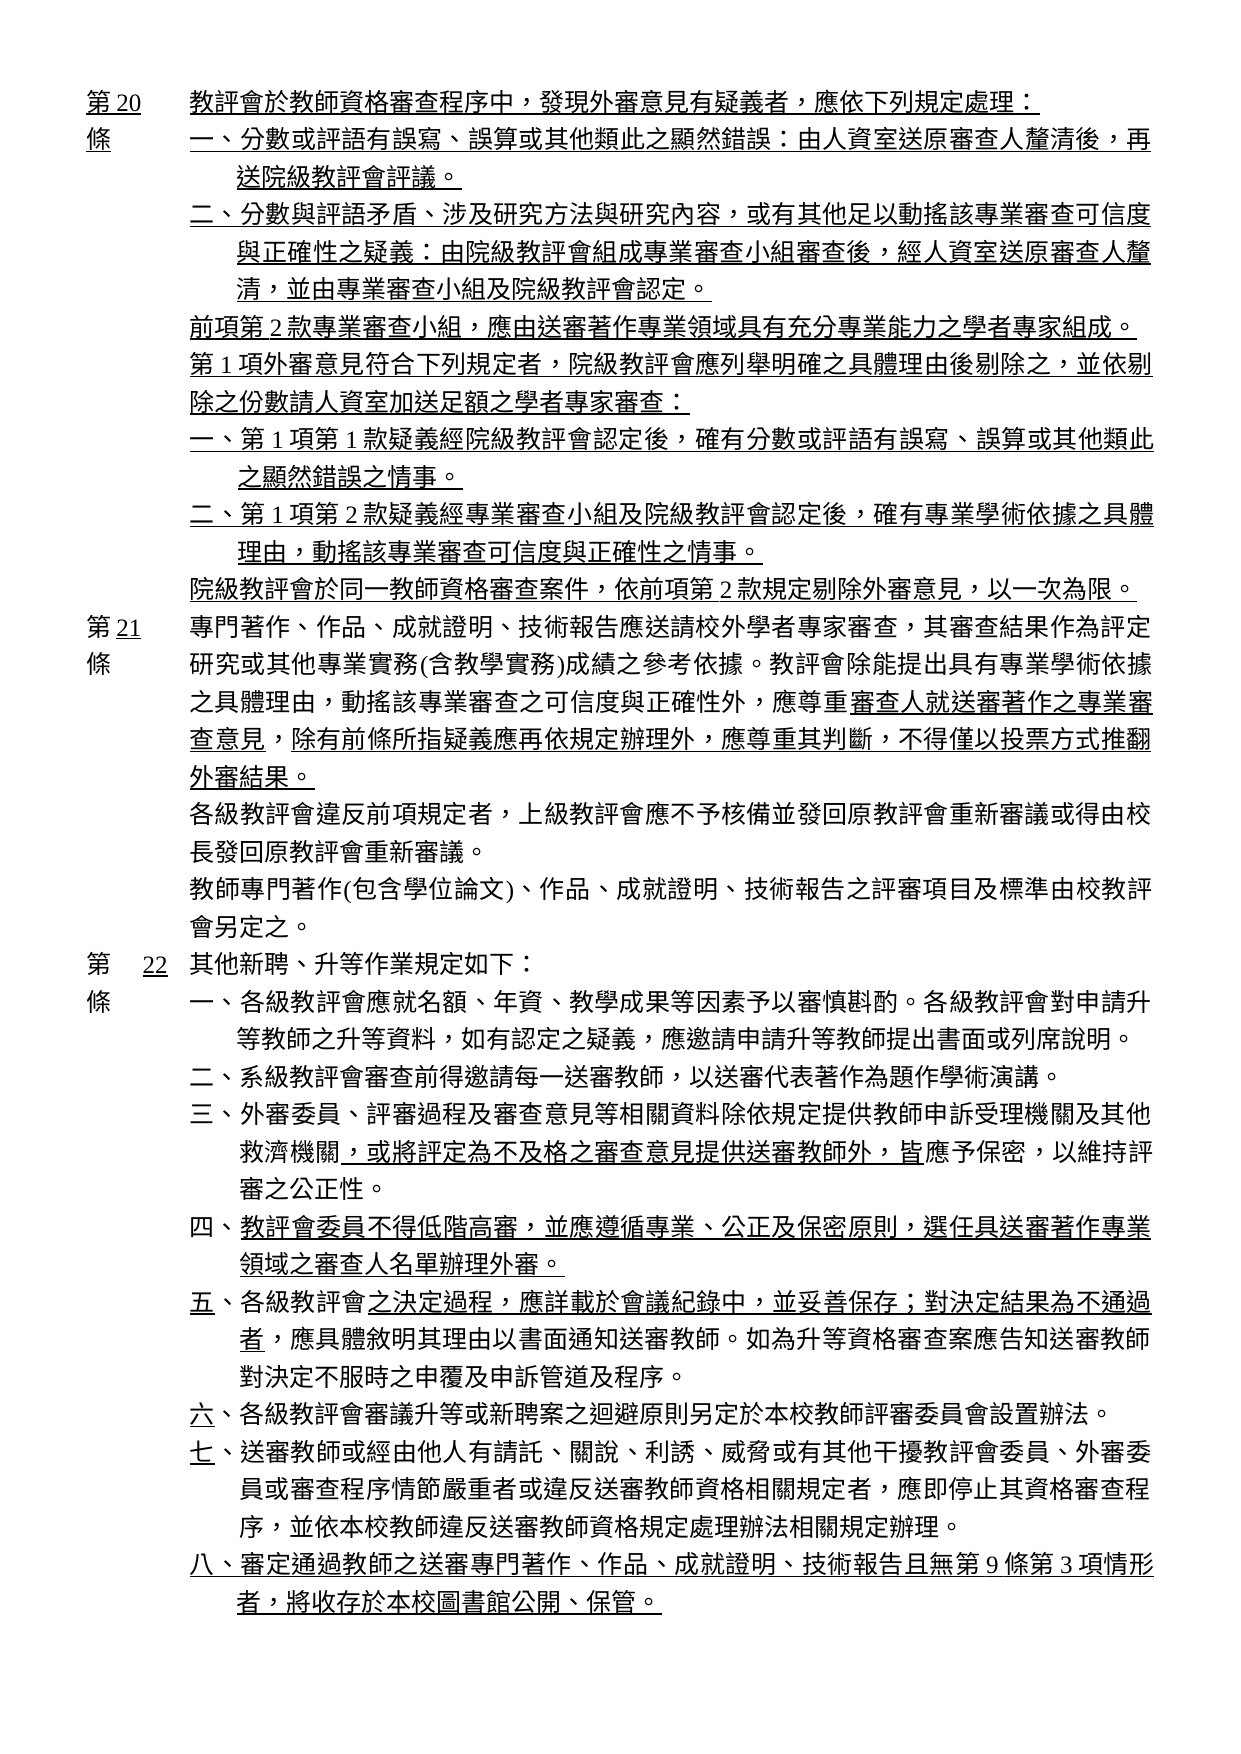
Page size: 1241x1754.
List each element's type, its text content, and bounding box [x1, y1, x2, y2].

table_cell 第21條 [75, 606, 178, 944]
table_cell 第22條 [75, 944, 178, 1619]
table_cell 其他新聘、升等作業規定如下： 一、各級教評會應就名額、年資、教學成果等因素予以審慎斟酌。各級教評會對申請升等教師之升等資料，如有認定之疑義，應邀請申請升等教師提出書面或列席說明。 二、系級教評會審查前得邀請每一送審教師，以送審代表著作為題作學術演講。 三、外審委員、評審過程及審查意見等相關資料除依規定提供教師申訴受理機關及其他救濟機關，或將評定為不及格之審查意見提供送審教師外，皆應予保密，以維持評審之公正性。 四、教評會委員不得低階高審，並應遵循專業、公正及保密原則，選任具送審著作專業領域之審查人名單辦理外審。 五、各級教評會之決定過程，應詳載於會議紀錄中，並妥善保存；對決定結果為不通過者，應具體敘明其理由以書面通知送審教師。如為升等資格審查案應告知送審教師對決定不服時之申覆及申訴管道及程序。 六、各級教評會審議升等或新聘案之迴避原則另定於本校教師評審委員會設置辦法。 七、送審教師或經由他人有請託、關說、利誘、威脅或有其他干擾教評會委員、外審委員或審查程序情節嚴重者或違反送審教師資格相關規定者，應即停止其資格審查程序，並依本校教師違反送審教師資格規定處理辦法相關規定辦理。 八、審定通過教師之送審專門著作、作品、成就證明、技術報告且無第9條第3項情形者，將收存於本校圖書館公開、保管。 [178, 944, 1165, 1619]
table_cell 第20條 [75, 81, 178, 606]
table_cell 專門著作、作品、成就證明、技術報告應送請校外學者專家審查，其審查結果作為評定研究或其他專業實務(含教學實務)成績之參考依據。教評會除能提出具有專業學術依據之具體理由，動搖該專業審查之可信度與正確性外，應尊重審查人就送審著作之專業審查意見，除有前條所指疑義應再依規定辦理外，應尊重其判斷，不得僅以投票方式推翻外審結果。 各級教評會違反前項規定者，上級教評會應不予核備並發回原教評會重新審議或得由校長發回原教評會重新審議。 教師專門著作(包含學位論文)、作品、成就證明、技術報告之評審項目及標準由校教評會另定之。 [178, 606, 1165, 944]
table_cell 教評會於教師資格審查程序中，發現外審意見有疑義者，應依下列規定處理： 一、分數或評語有誤寫、誤算或其他類此之顯然錯誤：由人資室送原審查人釐清後，再送院級教評會評議。 二、分數與評語矛盾、涉及研究方法與研究內容，或有其他足以動搖該專業審查可信度與正確性之疑義：由院級教評會組成專業審查小組審查後，經人資室送原審查人釐清，並由專業審查小組及院級教評會認定。 前項第2款專業審查小組，應由送審著作專業領域具有充分專業能力之學者專家組成。 第1項外審意見符合下列規定者，院級教評會應列舉明確之具體理由後剔除之，並依剔除之份數請人資室加送足額之學者專家審查： 一、第1項第1款疑義經院級教評會認定後，確有分數或評語有誤寫、誤算或其他類此之顯然錯誤之情事。 二、第1項第2款疑義經專業審查小組及院級教評會認定後，確有專業學術依據之具體理由，動搖該專業審查可信度與正確性之情事。 院級教評會於同一教師資格審查案件，依前項第2款規定剔除外審意見，以一次為限。 [178, 81, 1165, 606]
